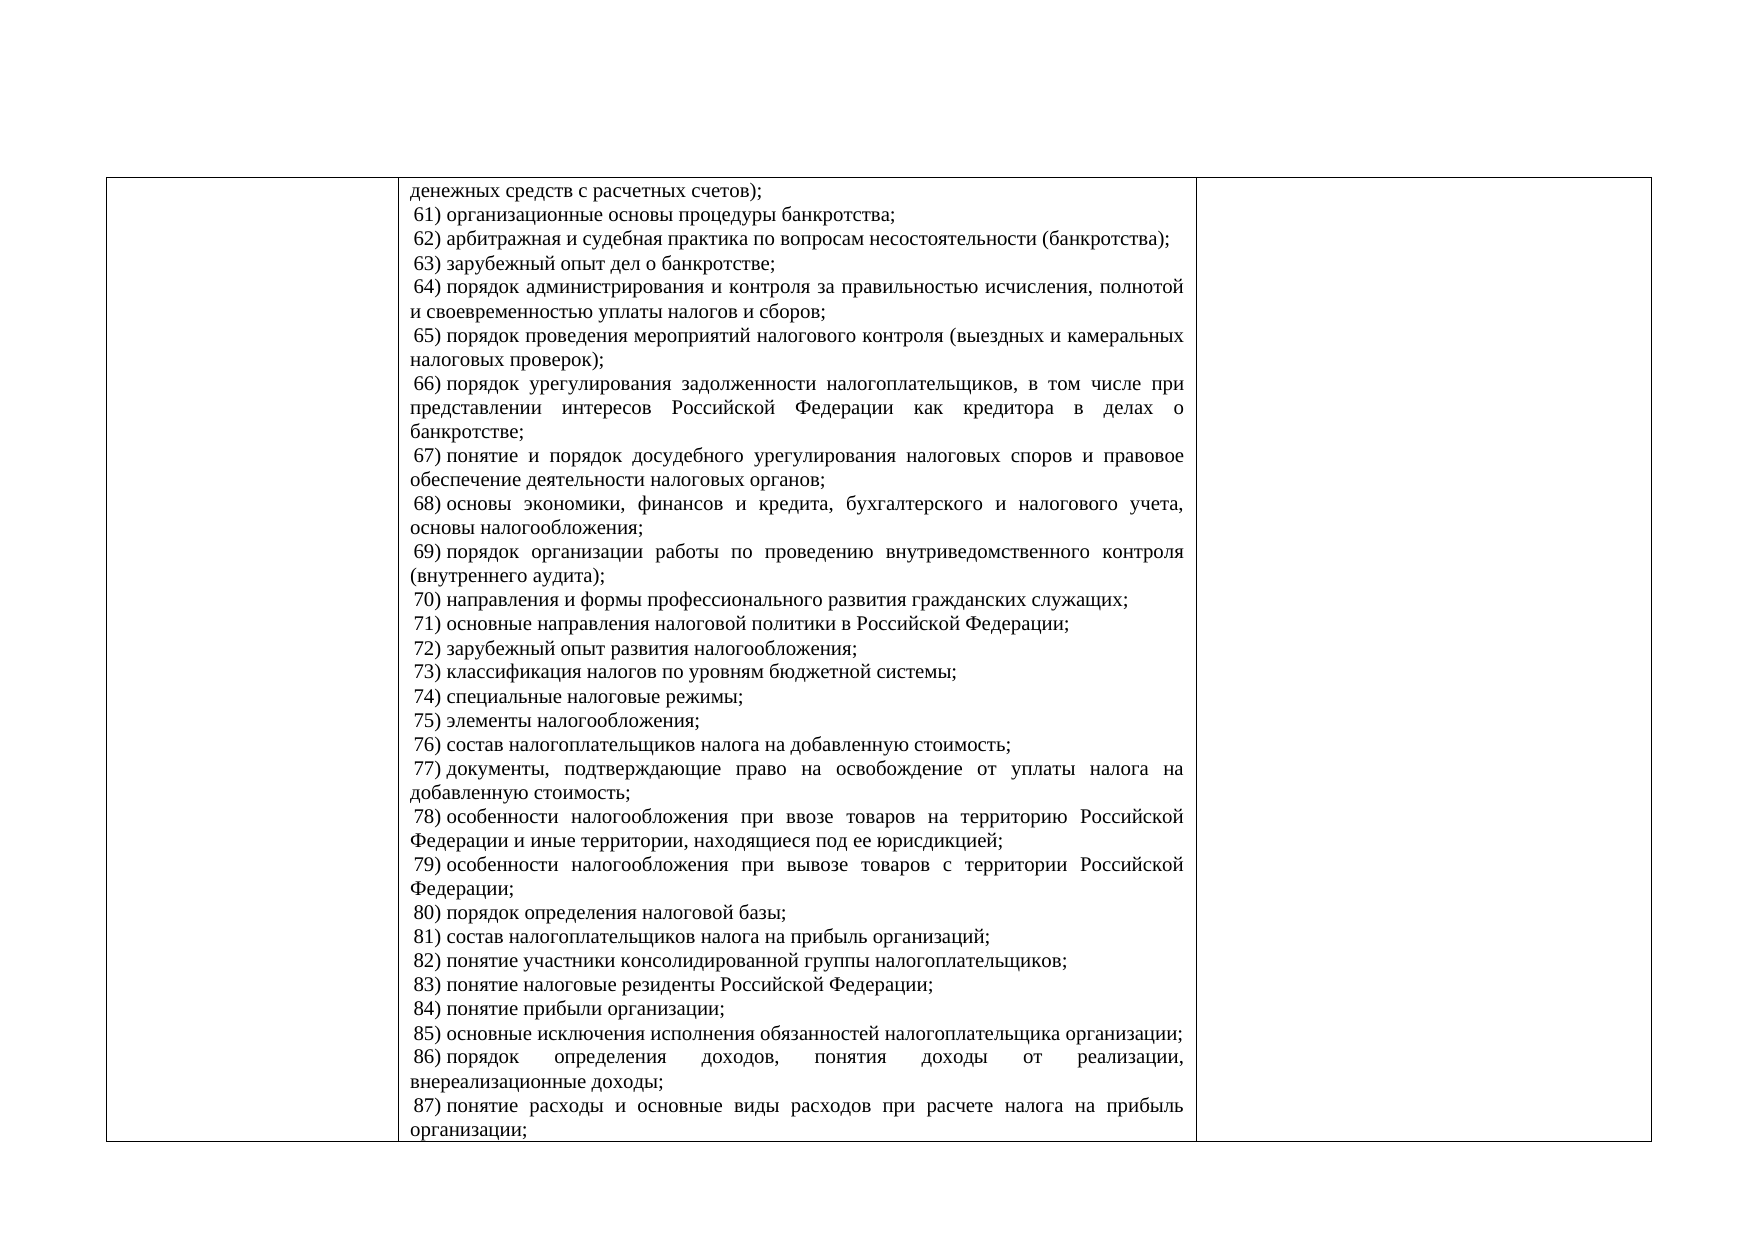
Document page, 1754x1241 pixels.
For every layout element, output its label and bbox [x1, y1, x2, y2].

table_cell [107, 178, 398, 1141]
table_cell [1197, 178, 1651, 1141]
table_cell [399, 178, 1196, 1141]
